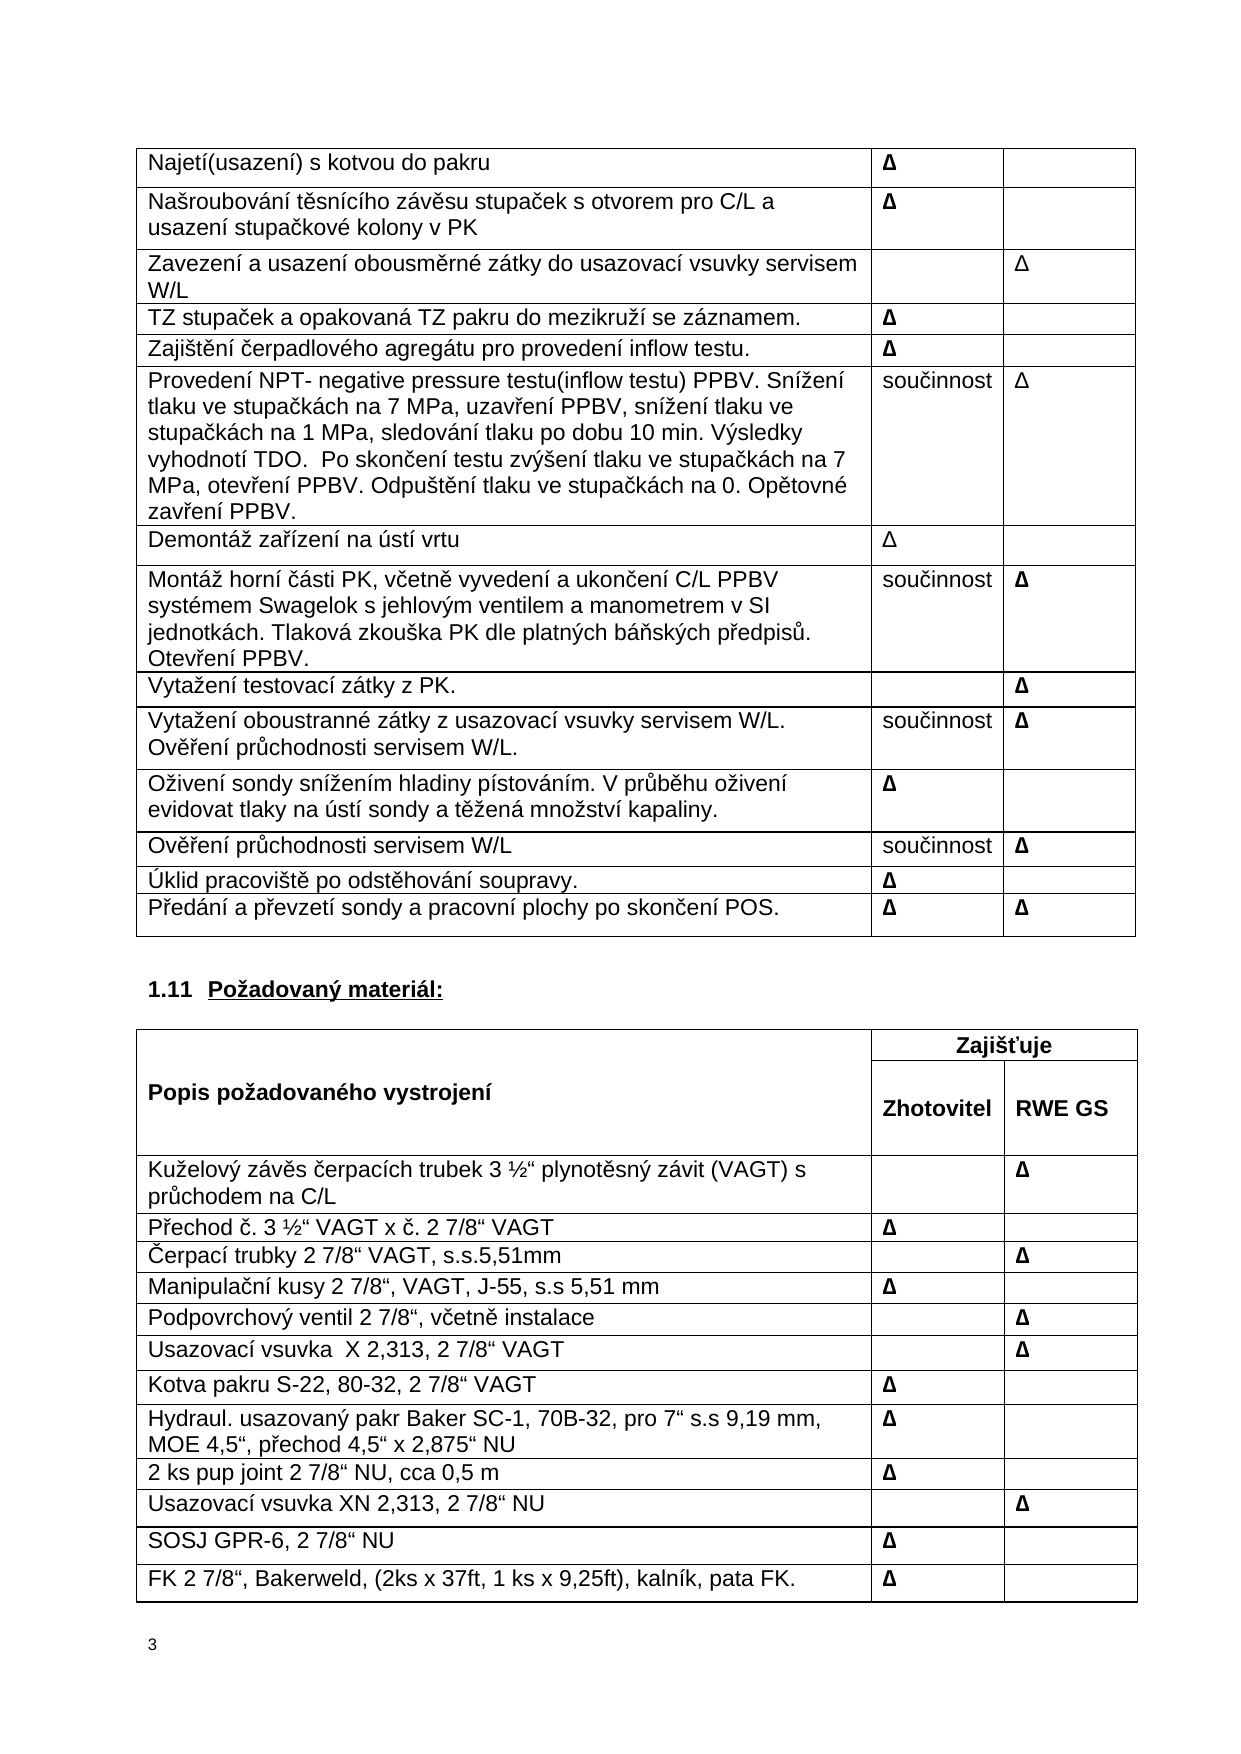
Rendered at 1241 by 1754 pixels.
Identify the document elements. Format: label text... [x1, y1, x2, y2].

table_cell [1004, 867, 1135, 893]
table_cell [1005, 1273, 1137, 1303]
table_cell ∆ [1004, 566, 1135, 671]
table_cell součinnost [872, 367, 1003, 525]
table_cell FK 2 7/8“, Bakerweld, (2ks x 37ft, 1 ks x 9,25ft), kalník, pata FK. [137, 1565, 871, 1601]
table_cell Montáž horní části PK, včetně vyvedení a ukončení C/L PPBV systémem Swagelok s jehlovým ventilem a manometrem v SI jednotkách. Tlaková zkouška PK dle platných báňských předpisů. Otevření PPBV. [137, 566, 871, 671]
table_cell [872, 1242, 1004, 1272]
table_cell Zavezení a usazení obousměrné zátky do usazovací vsuvky servisem W/L [137, 250, 871, 303]
table_cell [872, 1156, 1004, 1213]
table_cell [1005, 1405, 1137, 1458]
table_cell Vytažení testovací zátky z PK. [137, 673, 871, 706]
table_cell [1005, 1214, 1137, 1241]
table_cell ∆ [872, 1565, 1004, 1601]
table_cell ∆ [872, 526, 1003, 565]
table_cell [872, 673, 1003, 706]
table_cell Najetí(usazení) s kotvou do pakru [137, 149, 871, 187]
table_cell Vytažení oboustranné zátky z usazovací vsuvky servisem W/L. Ověření průchodnosti servisem W/L. [137, 708, 871, 769]
table_cell [1005, 1565, 1137, 1601]
table_cell [1004, 335, 1135, 366]
table_cell ∆ [1004, 708, 1135, 769]
table_cell SOSJ GPR-6, 2 7/8“ NU [137, 1528, 871, 1564]
table_cell [1004, 770, 1135, 831]
table_cell Přechod č. 3 ½“ VAGT x č. 2 7/8“ VAGT [137, 1214, 871, 1241]
table_cell ∆ [872, 770, 1003, 831]
table_header Popis požadovaného vystrojení [137, 1030, 871, 1155]
table_cell Zhotovitel [872, 1061, 1004, 1155]
table_cell ∆ [1004, 250, 1135, 303]
table_cell součinnost [872, 708, 1003, 769]
table_cell Našroubování těsnícího závěsu stupaček s otvorem pro C/L a usazení stupačkové kolony v PK [137, 188, 871, 249]
table_cell ∆ [872, 894, 1003, 936]
table_cell [872, 1304, 1004, 1334]
table_cell ∆ [1004, 367, 1135, 525]
table_cell ∆ [872, 1273, 1004, 1303]
table_cell [872, 1336, 1004, 1370]
table_cell ∆ [872, 867, 1003, 893]
table_cell ∆ [872, 1405, 1004, 1458]
table_cell [1005, 1528, 1137, 1564]
table_cell součinnost [872, 833, 1003, 866]
table_cell RWE GS [1005, 1061, 1137, 1155]
table_cell [872, 1490, 1004, 1526]
table_cell Úklid pracoviště po odstěhování soupravy. [137, 867, 871, 893]
table_cell Manipulační kusy 2 7/8“, VAGT, J-55, s.s 5,51 mm [137, 1273, 871, 1303]
table_cell TZ stupaček a opakovaná TZ pakru do mezikruží se záznamem. [137, 304, 871, 334]
table_cell Kuželový závěs čerpacích trubek 3 ½“ plynotěsný závit (VAGT) s průchodem na C/L [137, 1156, 871, 1213]
table_cell [1004, 526, 1135, 565]
table_cell Ověření průchodnosti servisem W/L [137, 833, 871, 866]
table_cell ∆ [1004, 894, 1135, 936]
table_cell ∆ [1004, 833, 1135, 866]
table_cell ∆ [872, 1371, 1004, 1404]
table_cell [1005, 1371, 1137, 1404]
table_cell ∆ [872, 1459, 1004, 1489]
table_cell Čerpací trubky 2 7/8“ VAGT, s.s.5,51mm [137, 1242, 871, 1272]
table_cell ∆ [1005, 1336, 1137, 1370]
table_cell Předání a převzetí sondy a pracovní plochy po skončení POS. [137, 894, 871, 936]
subtitle Požadovaný materiál: [148, 976, 1093, 1002]
table_cell součinnost [872, 566, 1003, 671]
table_cell ∆ [872, 149, 1003, 187]
table_cell [1005, 1459, 1137, 1489]
table_cell 2 ks pup joint 2 7/8“ NU, cca 0,5 m [137, 1459, 871, 1489]
table_cell ∆ [1005, 1156, 1137, 1213]
table_cell ∆ [1005, 1242, 1137, 1272]
table_cell ∆ [872, 304, 1003, 334]
table_cell ∆ [1005, 1304, 1137, 1334]
table_cell [1004, 304, 1135, 334]
table_cell [1004, 149, 1135, 187]
table_cell Oživení sondy snížením hladiny pístováním. V průběhu oživení evidovat tlaky na ústí sondy a těžená množství kapaliny. [137, 770, 871, 831]
table_cell ∆ [872, 1528, 1004, 1564]
table_header Zajišťuje [872, 1030, 1137, 1060]
table_cell [1004, 188, 1135, 249]
table_cell ∆ [872, 335, 1003, 366]
table_cell Kotva pakru S-22, 80-32, 2 7/8“ VAGT [137, 1371, 871, 1404]
table_cell ∆ [1004, 673, 1135, 706]
table_cell Demontáž zařízení na ústí vrtu [137, 526, 871, 565]
table_cell ∆ [872, 1214, 1004, 1241]
table_cell [872, 250, 1003, 303]
table_cell Podpovrchový ventil 2 7/8“, včetně instalace [137, 1304, 871, 1334]
table_cell Usazovací vsuvka XN 2,313, 2 7/8“ NU [137, 1490, 871, 1526]
table_cell Hydraul. usazovaný pakr Baker SC-1, 70B-32, pro 7“ s.s 9,19 mm, MOE 4,5“, přechod 4,5“ x 2,875“ NU [137, 1405, 871, 1458]
table_cell ∆ [872, 188, 1003, 249]
table_cell Zajištění čerpadlového agregátu pro provedení inflow testu. [137, 335, 871, 366]
table_cell ∆ [1005, 1490, 1137, 1526]
table_cell Provedení NPT- negative pressure testu(inflow testu) PPBV. Snížení tlaku ve stupačkách na 7 MPa, uzavření PPBV, snížení tlaku ve stupačkách na 1 MPa, sledování tlaku po dobu 10 min. Výsledky vyhodnotí TDO. Po skončení testu zvýšení tlaku ve stupačkách na 7 MPa, otevření PPBV. Odpuštění tlaku ve stupačkách na 0. Opětovné zavření PPBV. [137, 367, 871, 525]
table_cell Usazovací vsuvka X 2,313, 2 7/8“ VAGT [137, 1336, 871, 1370]
